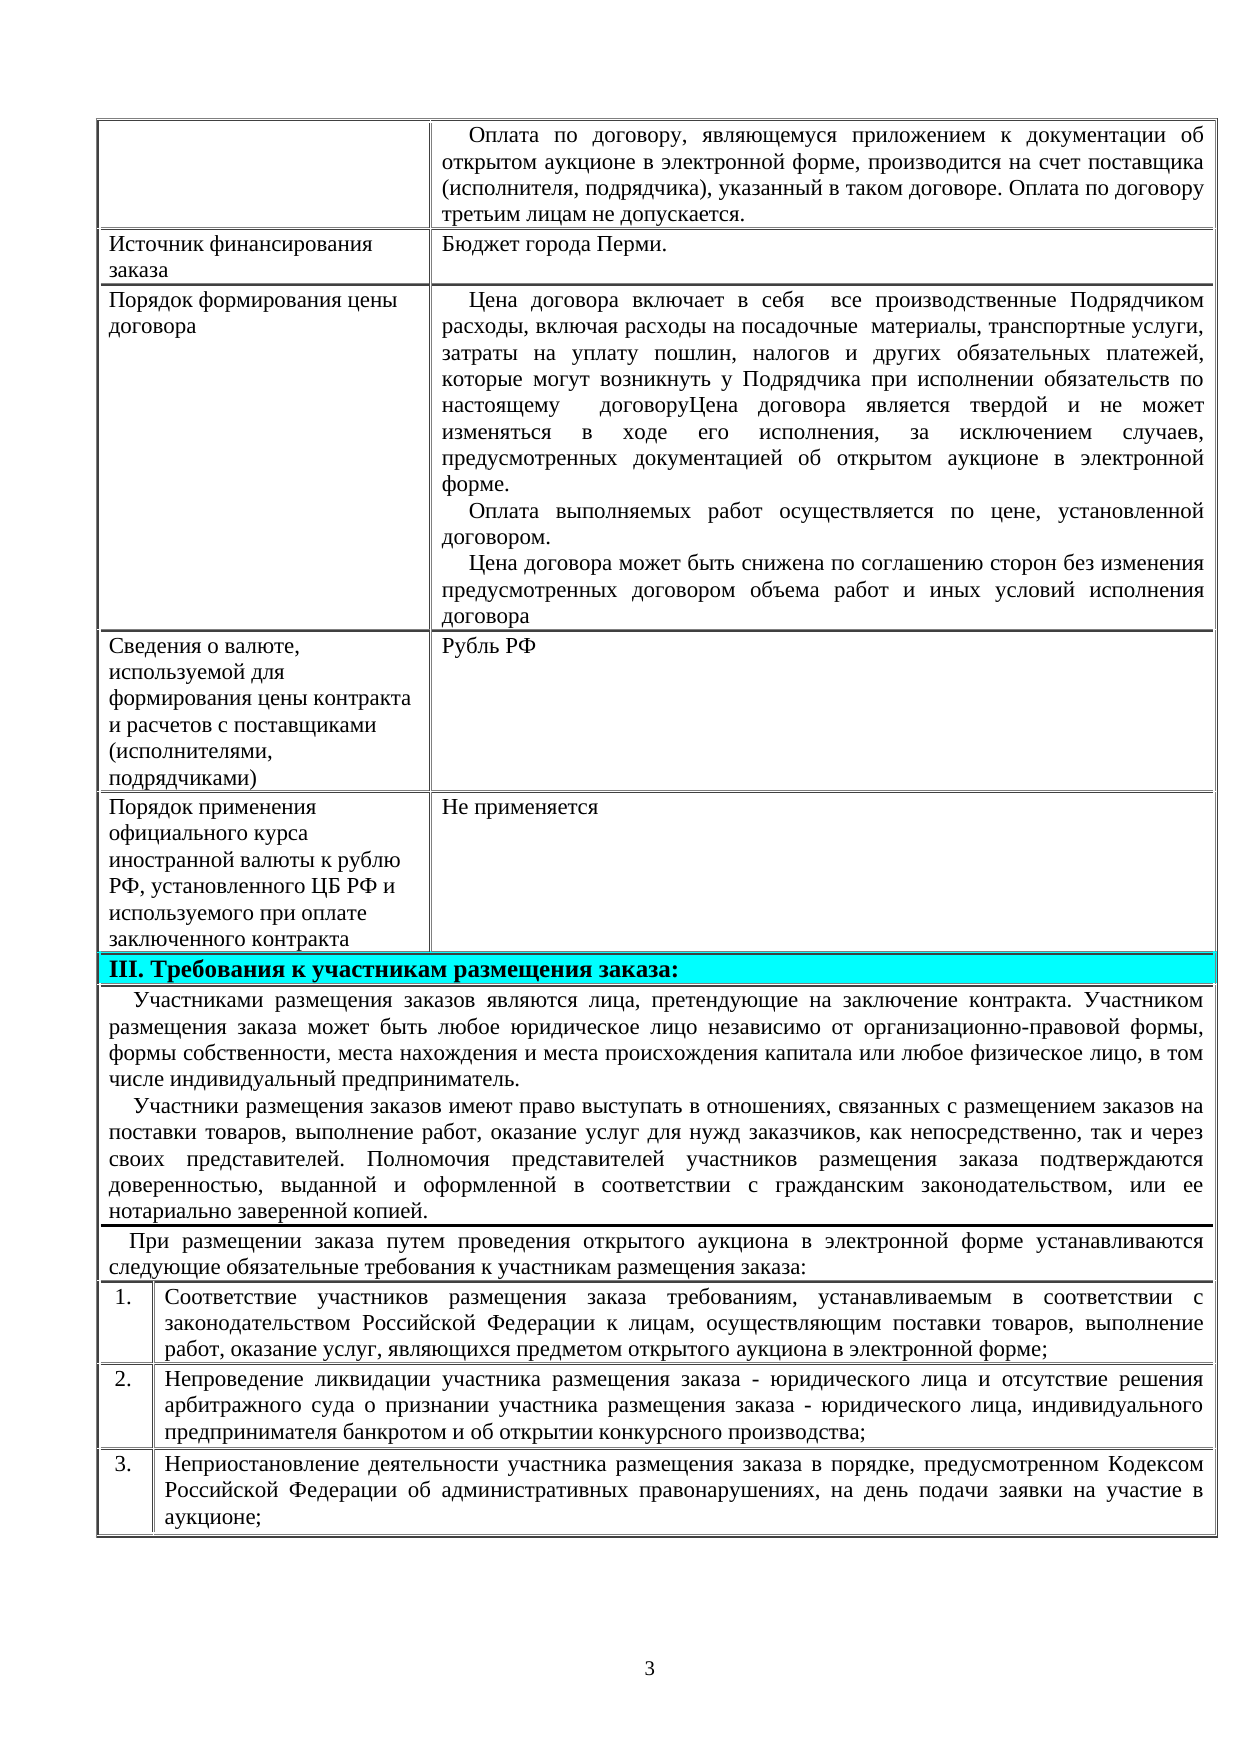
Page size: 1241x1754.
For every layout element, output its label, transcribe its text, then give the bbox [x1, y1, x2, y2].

table_cell III. Требования к участникам размещения заказа: [99, 951, 1215, 983]
table_cell Участниками размещения заказов являются лица, претендующие на заключение контракта. Участником размещения заказа может быть любое юридическое лицо независимо от организационно-правовой формы, формы собственности, места нахождения и места происхождения капитала или любое физическое лицо, в том числе индивидуальный предприниматель. Участники размещения заказов имеют право выступать в отношениях, связанных с размещением заказов на поставки товаров, выполнение работ, оказание услуг для нужд заказчиков, как непосредственно, так и через своих представителей. Полномочия представителей участников размещения заказа подтверждаются доверенностью, выданной и оформленной в соответствии с гражданским законодательством, или ее нотариально заверенной копией. [97, 983, 1217, 1224]
table_cell Цена договора включает в себя все производственные Подрядчиком расходы, включая расходы на посадочные материалы, транспортные услуги, затраты на уплату пошлин, налогов и других обязательных платежей, которые могут возникнуть у Подрядчика при исполнении обязательств по настоящему договоруЦена договора является твердой и не может изменяться в ходе его исполнения, за исключением случаев, предусмотренных документацией об открытом аукционе в электронной форме. Оплата выполняемых работ осуществляется по цене, установленной договором. Цена договора может быть снижена по соглашению сторон без изменения предусмотренных договором объема работ и иных условий исполнения договора [432, 283, 1215, 628]
table_cell Соответствие участников размещения заказа требованиям, устанавливаемым в соответствии с законодательством Российской Федерации к лицам, осуществляющим поставки товаров, выполнение работ, оказание услуг, являющихся предметом открытого аукциона в электронной форме; [155, 1280, 1217, 1362]
table_cell Сведения о валюте, используемой для формирования цены контракта и расчетов с поставщиками (исполнителями, подрядчиками) [97, 629, 429, 790]
table_cell [97, 1280, 152, 1362]
table_cell Не применяется [432, 790, 1215, 951]
table_cell При размещении заказа путем проведения открытого аукциона в электронной форме устанавливаются следующие обязательные требования к участникам размещения заказа: [99, 1224, 1215, 1279]
table_cell Порядок применения официального курса иностранной валюты к рублю РФ, установленного ЦБ РФ и используемого при оплате заключенного контракта [99, 790, 429, 951]
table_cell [430, 119, 1215, 227]
table_cell [99, 1362, 152, 1447]
table_cell Неприостановление деятельности участника размещения заказа в порядке, предусмотренном Кодексом Российской Федерации об административных правонарушениях, на день подачи заявки на участие в аукционе; [153, 1447, 1215, 1534]
table_cell Порядок формирования цены договора [99, 283, 429, 628]
table_cell Рубль РФ [432, 629, 1217, 790]
table_cell Источник финансирования заказа [99, 227, 429, 283]
table_cell Бюджет города Перми. [432, 227, 1215, 283]
table_cell Непроведение ликвидации участника размещения заказа - юридического лица и отсутствие решения арбитражного суда о признании участника размещения заказа - юридического лица, индивидуального предпринимателя банкротом и об открытии конкурсного производства; [155, 1362, 1215, 1447]
table_cell [99, 1447, 153, 1534]
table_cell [99, 121, 430, 227]
